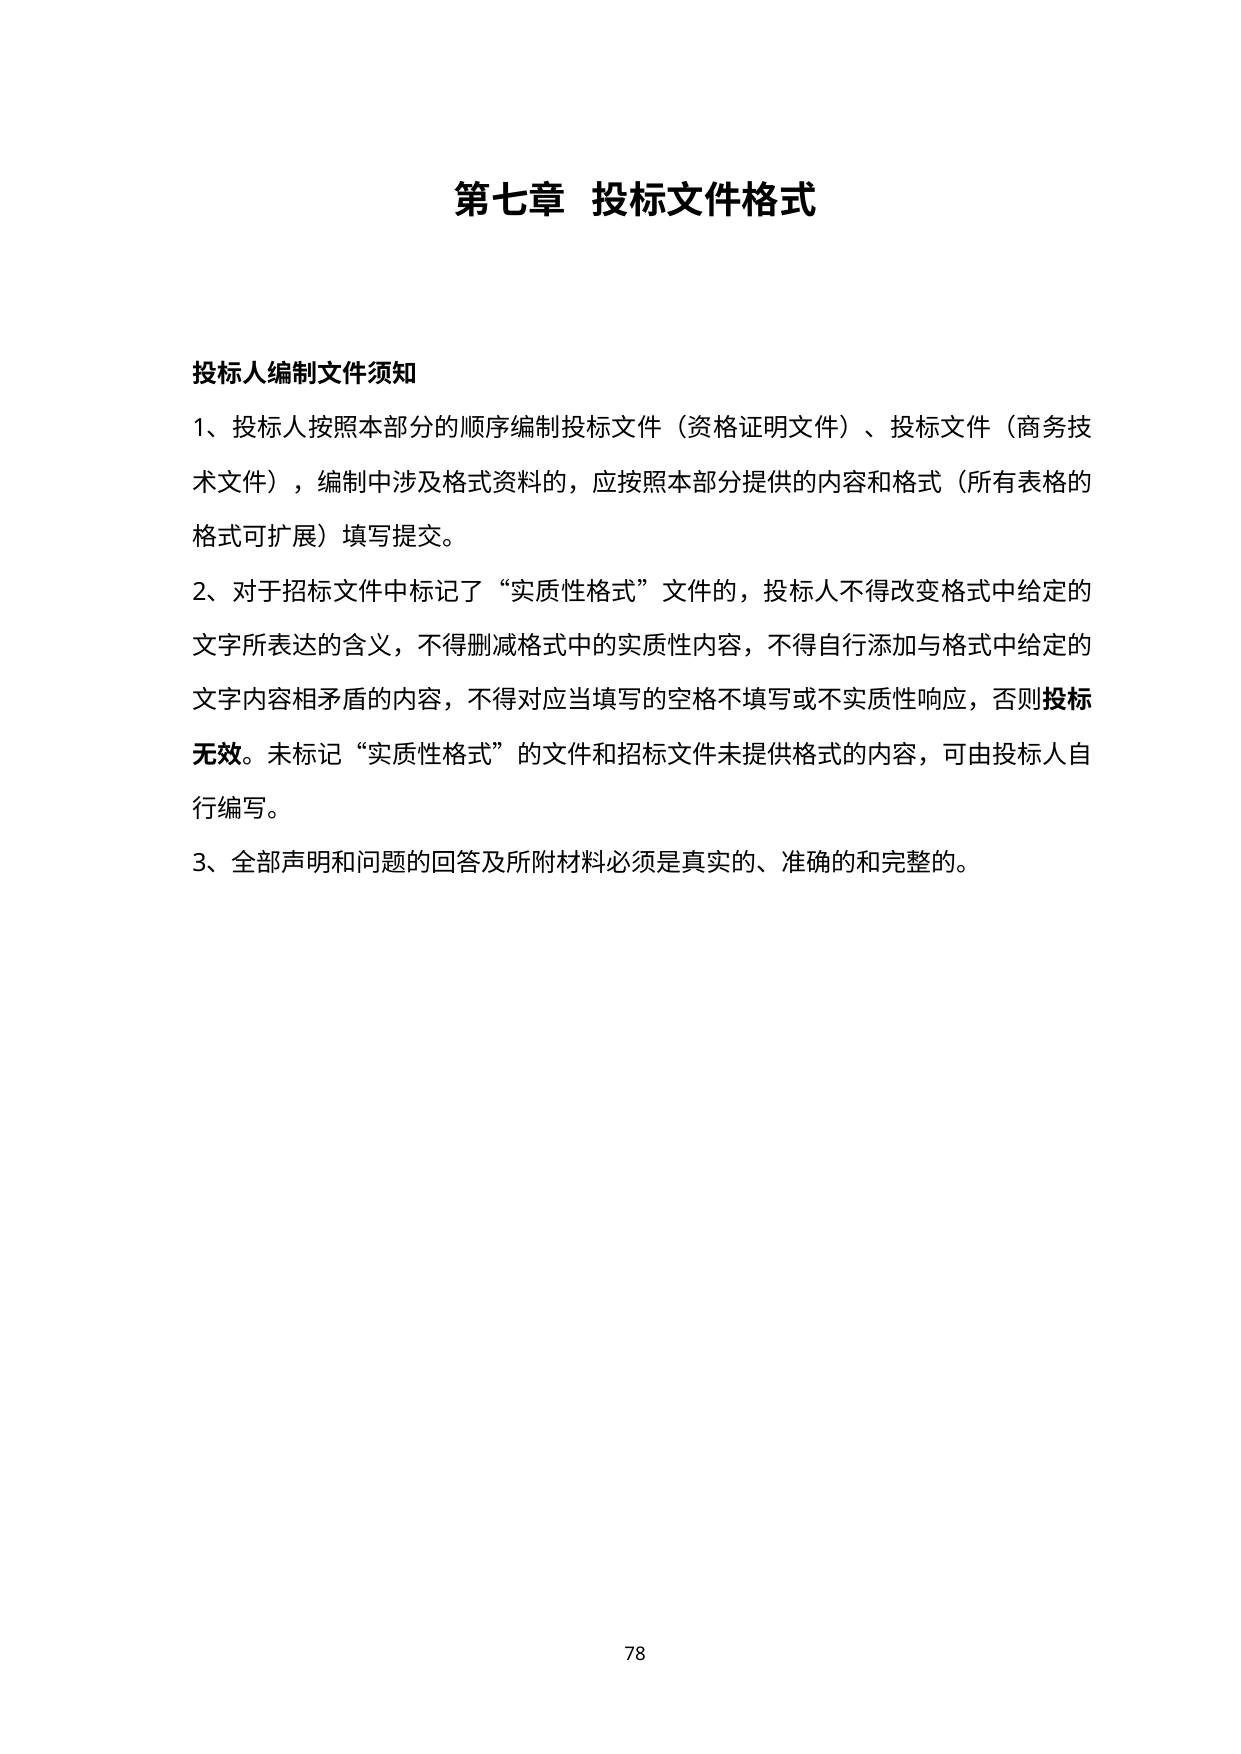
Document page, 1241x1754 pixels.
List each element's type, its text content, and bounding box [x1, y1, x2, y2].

text 投标人编制文件须知 [192, 353, 1093, 390]
text 3、全部声明和问题的回答及所附材料必须是真实的、准确的和完整的。 [192, 843, 1093, 879]
text 2、对于招标文件中标记了“实质性格式”文件的，投标人不得改变格式中给定的文字所表达的含义，不得删减格式中的实质性内容，不得自行添加与格式中给定的文字内容相矛盾的内容，不得对应当填写的空格不填写或不实质性响应，否则投标无效。未标记“实质性格式”的文件和招标文件未提供格式的内容，可由投标人自行编写。 [192, 571, 1093, 825]
text 1、投标人按照本部分的顺序编制投标文件（资格证明文件）、投标文件（商务技术文件），编制中涉及格式资料的，应按照本部分提供的内容和格式（所有表格的格式可扩展）填写提交。 [192, 408, 1093, 553]
text 第七章 投标文件格式 [177, 170, 1093, 224]
